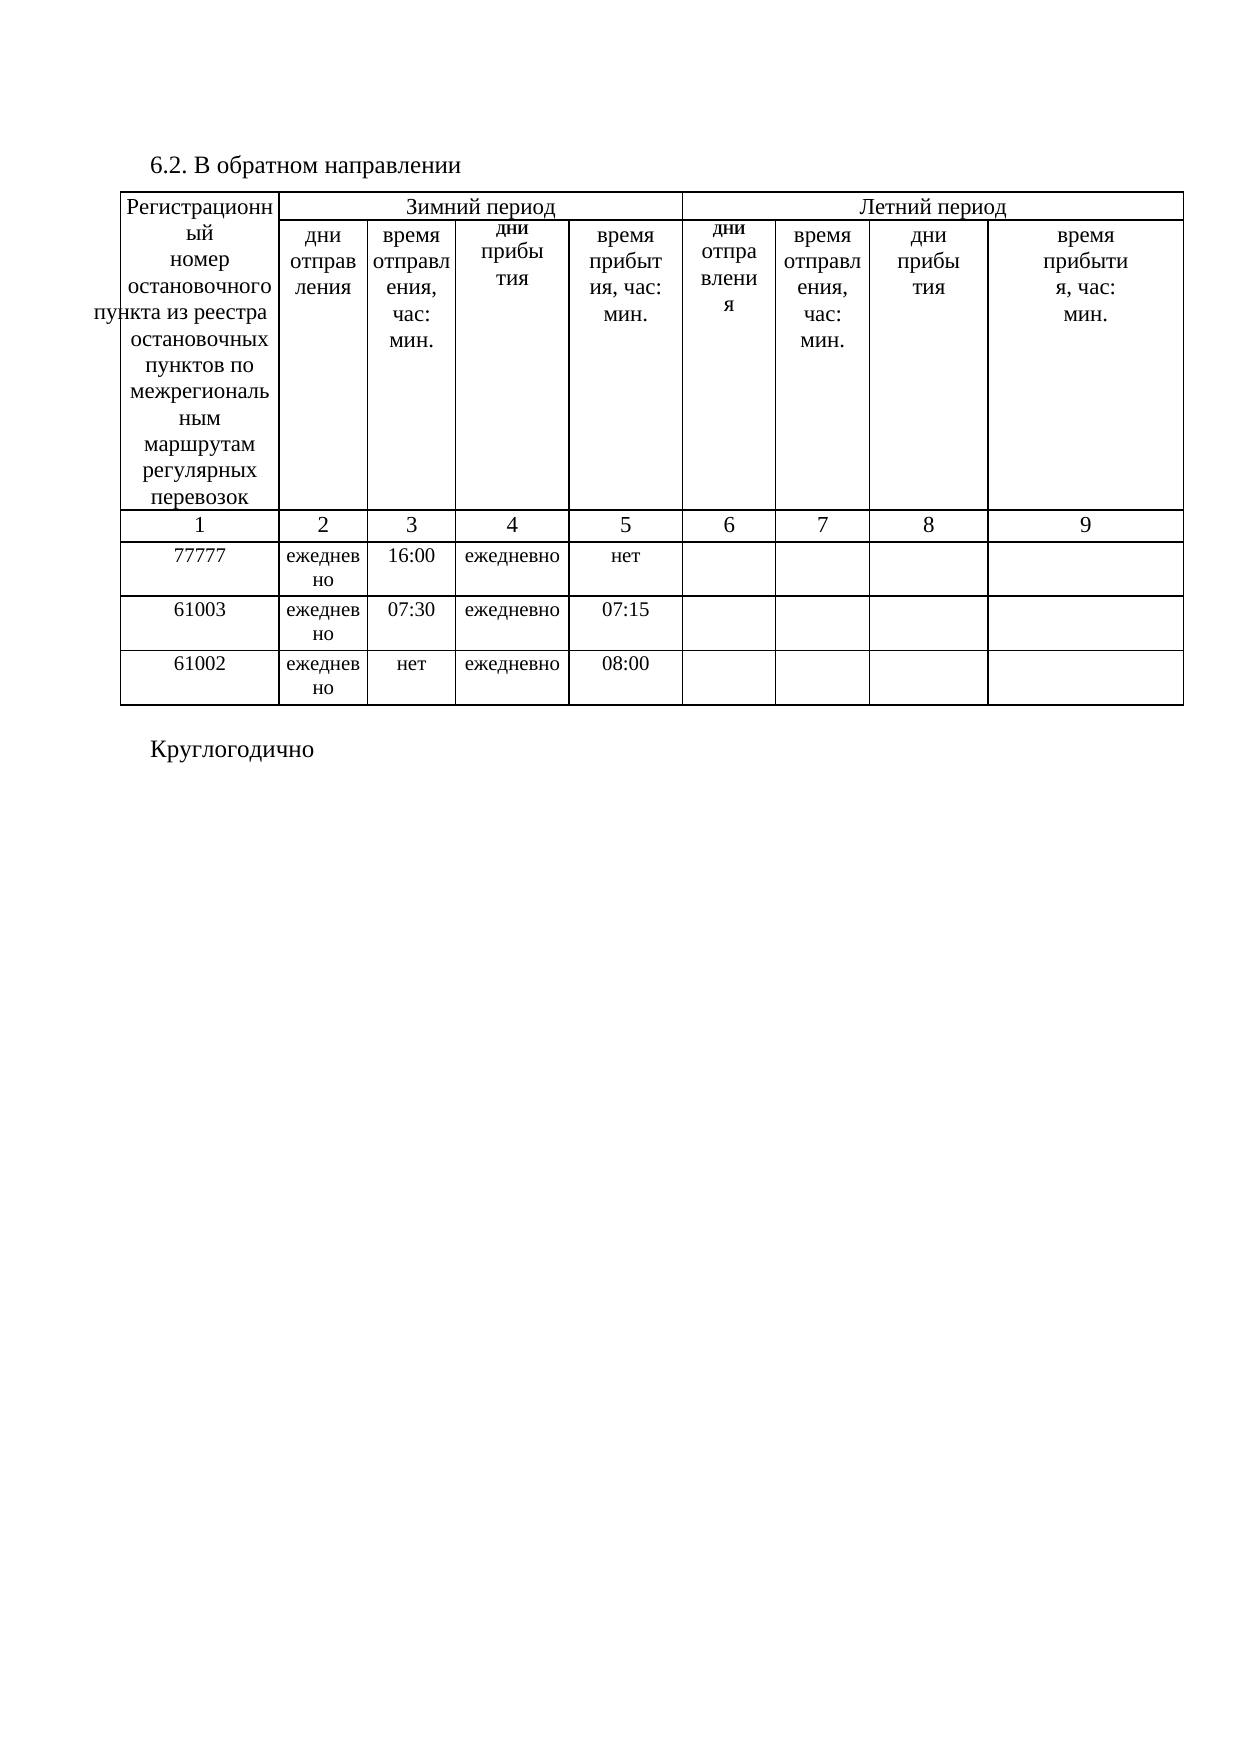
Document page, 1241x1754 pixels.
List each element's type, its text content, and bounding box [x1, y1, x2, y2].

table_cell [683, 597, 775, 650]
table_cell время прибыт ия, час: мин. [570, 221, 682, 509]
table_cell 77777 [121, 543, 278, 595]
table_cell 3 [368, 511, 455, 541]
text 6.2. В обратном направлении [150, 150, 1090, 179]
table_cell 4 [456, 511, 568, 541]
table_header Зимний период [280, 193, 682, 219]
table_cell [776, 597, 869, 650]
table_cell 7 [776, 511, 869, 541]
table_cell 16:00 [368, 543, 455, 595]
table_cell 61003 [121, 597, 278, 650]
table_cell дни прибы тия [870, 221, 987, 509]
table_cell нет [570, 543, 682, 595]
table_cell [870, 651, 987, 704]
table_cell [776, 651, 869, 704]
table_cell 08:00 [570, 651, 682, 704]
table_cell 07:30 [368, 597, 455, 650]
table_cell [989, 597, 1183, 650]
table_cell ДНИ прибы тия [456, 221, 568, 509]
table_cell 2 [280, 511, 367, 541]
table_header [121, 193, 278, 509]
table_cell ДНИ отпра влени я [683, 221, 775, 509]
table_cell [683, 651, 775, 704]
table_cell 5 [570, 511, 682, 541]
table_cell время прибыти я, час: мин. [989, 221, 1183, 509]
table_cell время отправл ения, час: мин. [776, 221, 869, 509]
table_cell 9 [989, 511, 1183, 541]
table_cell ежедневно [280, 543, 367, 595]
table_cell [870, 543, 987, 595]
table_cell нет [368, 651, 455, 704]
table_cell [989, 651, 1183, 704]
table_cell [683, 543, 775, 595]
table_cell 6 [683, 511, 775, 541]
table_cell ежедневно [456, 543, 568, 595]
table_cell 1 [121, 511, 278, 541]
table_cell ежедневно [456, 597, 568, 650]
table_cell 61002 [121, 651, 278, 704]
table_cell ежедневно [280, 651, 367, 704]
table_cell ежедневно [456, 651, 568, 704]
table_cell 07:15 [570, 597, 682, 650]
table_cell время отправл ения, час: мин. [368, 221, 455, 509]
text Круглогодично [150, 734, 1090, 763]
table_cell ежедневно [280, 597, 367, 650]
table_cell дни отправ ления [280, 221, 367, 509]
table_cell [776, 543, 869, 595]
table_cell [870, 597, 987, 650]
table_header Летний период [683, 193, 1183, 219]
table_cell 8 [870, 511, 987, 541]
table_cell [989, 543, 1183, 595]
